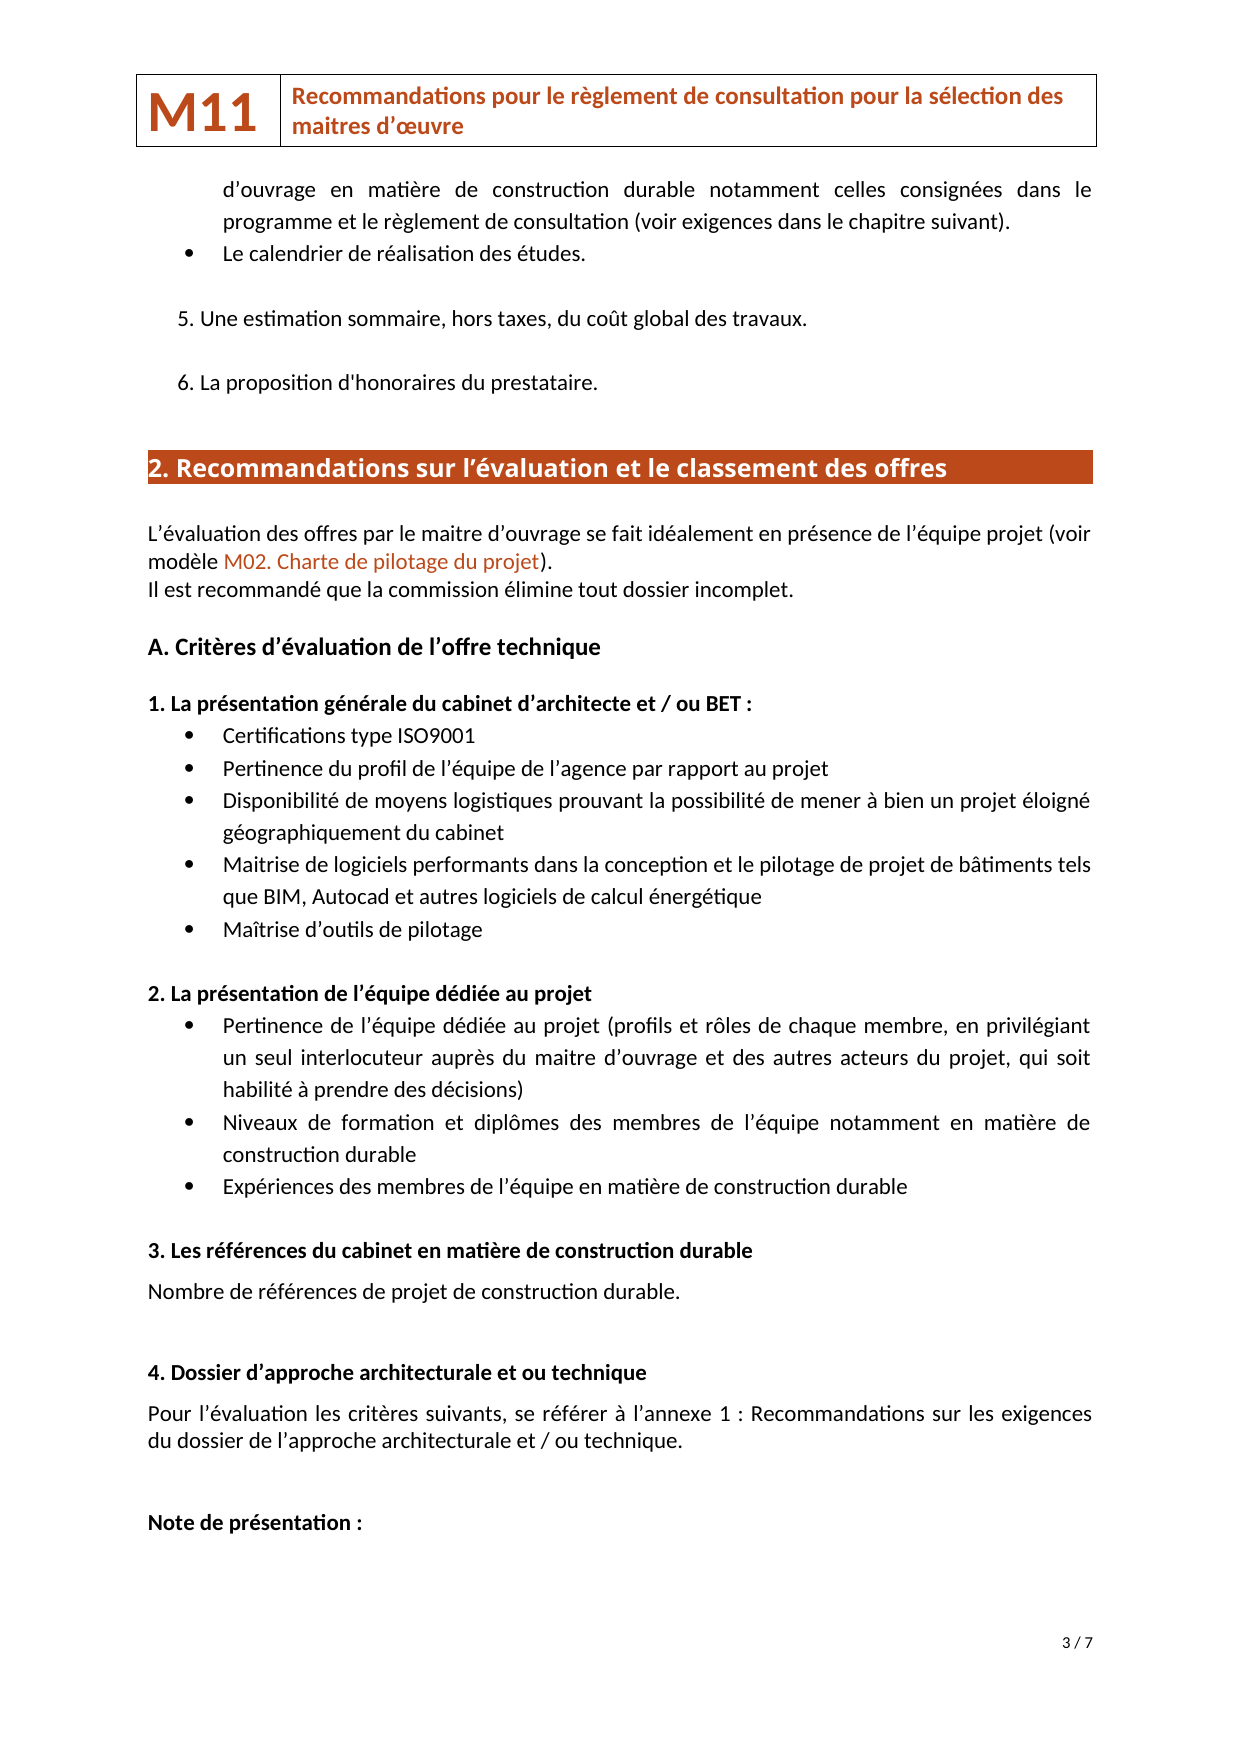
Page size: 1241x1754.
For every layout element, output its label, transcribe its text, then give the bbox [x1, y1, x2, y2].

list Expériences des membres de l’équipe en matière de construction durable [185, 1172, 1093, 1200]
list Niveaux de formation et diplômes des membres de l’équipe notamment en matière de construction durable [185, 1108, 1093, 1168]
text A. Critères d’évaluation de l’offre technique [148, 631, 1093, 661]
list Pertinence de l’équipe dédiée au projet (profils et rôles de chaque membre, en privilégiant un seul interlocuteur auprès du maitre d’ouvrage et des autres acteurs du projet, qui soit habilité à prendre des décisions) [185, 1011, 1093, 1104]
text 5. Une estimation sommaire, hors taxes, du coût global des travaux. [177, 304, 1093, 332]
list Certifications type ISO9001 [185, 722, 1093, 749]
text 2. La présentation de l’équipe dédiée au projet [148, 979, 1093, 1007]
list Disponibilité de moyens logistiques prouvant la possibilité de mener à bien un projet éloigné géographiquement du cabinet [185, 786, 1093, 846]
list Maîtrise d’outils de pilotage [185, 915, 1093, 943]
list Maitrise de logiciels performants dans la conception et le pilotage de projet de bâtiments tels que BIM, Autocad et autres logiciels de calcul énergétique [185, 850, 1093, 911]
text 3. Les références du cabinet en matière de construction durable [148, 1237, 1093, 1264]
subtitle 2. Recommandations sur l’évaluation et le classement des offres [148, 450, 1093, 484]
text Pour l’évaluation les critères suivants, se référer à l’annexe 1 : Recommandations sur les exigences du dossier de l’approche architecturale et / ou technique. [148, 1399, 1093, 1455]
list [185, 175, 1093, 235]
list Le calendrier de réalisation des études. [185, 239, 1093, 267]
text 4. Dossier d’approche architecturale et ou technique [148, 1358, 1093, 1386]
text 6. La proposition d'honoraires du prestataire. [177, 368, 1093, 396]
text 1. La présentation générale du cabinet d’architecte et / ou BET : [148, 689, 1093, 717]
text L’évaluation des offres par le maitre d’ouvrage se fait idéalement en présence de l’équipe projet (voir modèle M02. Charte de pilotage du projet). [148, 519, 1093, 575]
list Pertinence du profil de l’équipe de l’agence par rapport au projet [185, 754, 1093, 782]
text Il est recommandé que la commission élimine tout dossier incomplet. [148, 575, 1093, 603]
text Note de présentation : [148, 1508, 1093, 1536]
text Nombre de références de projet de construction durable. [148, 1277, 1093, 1305]
